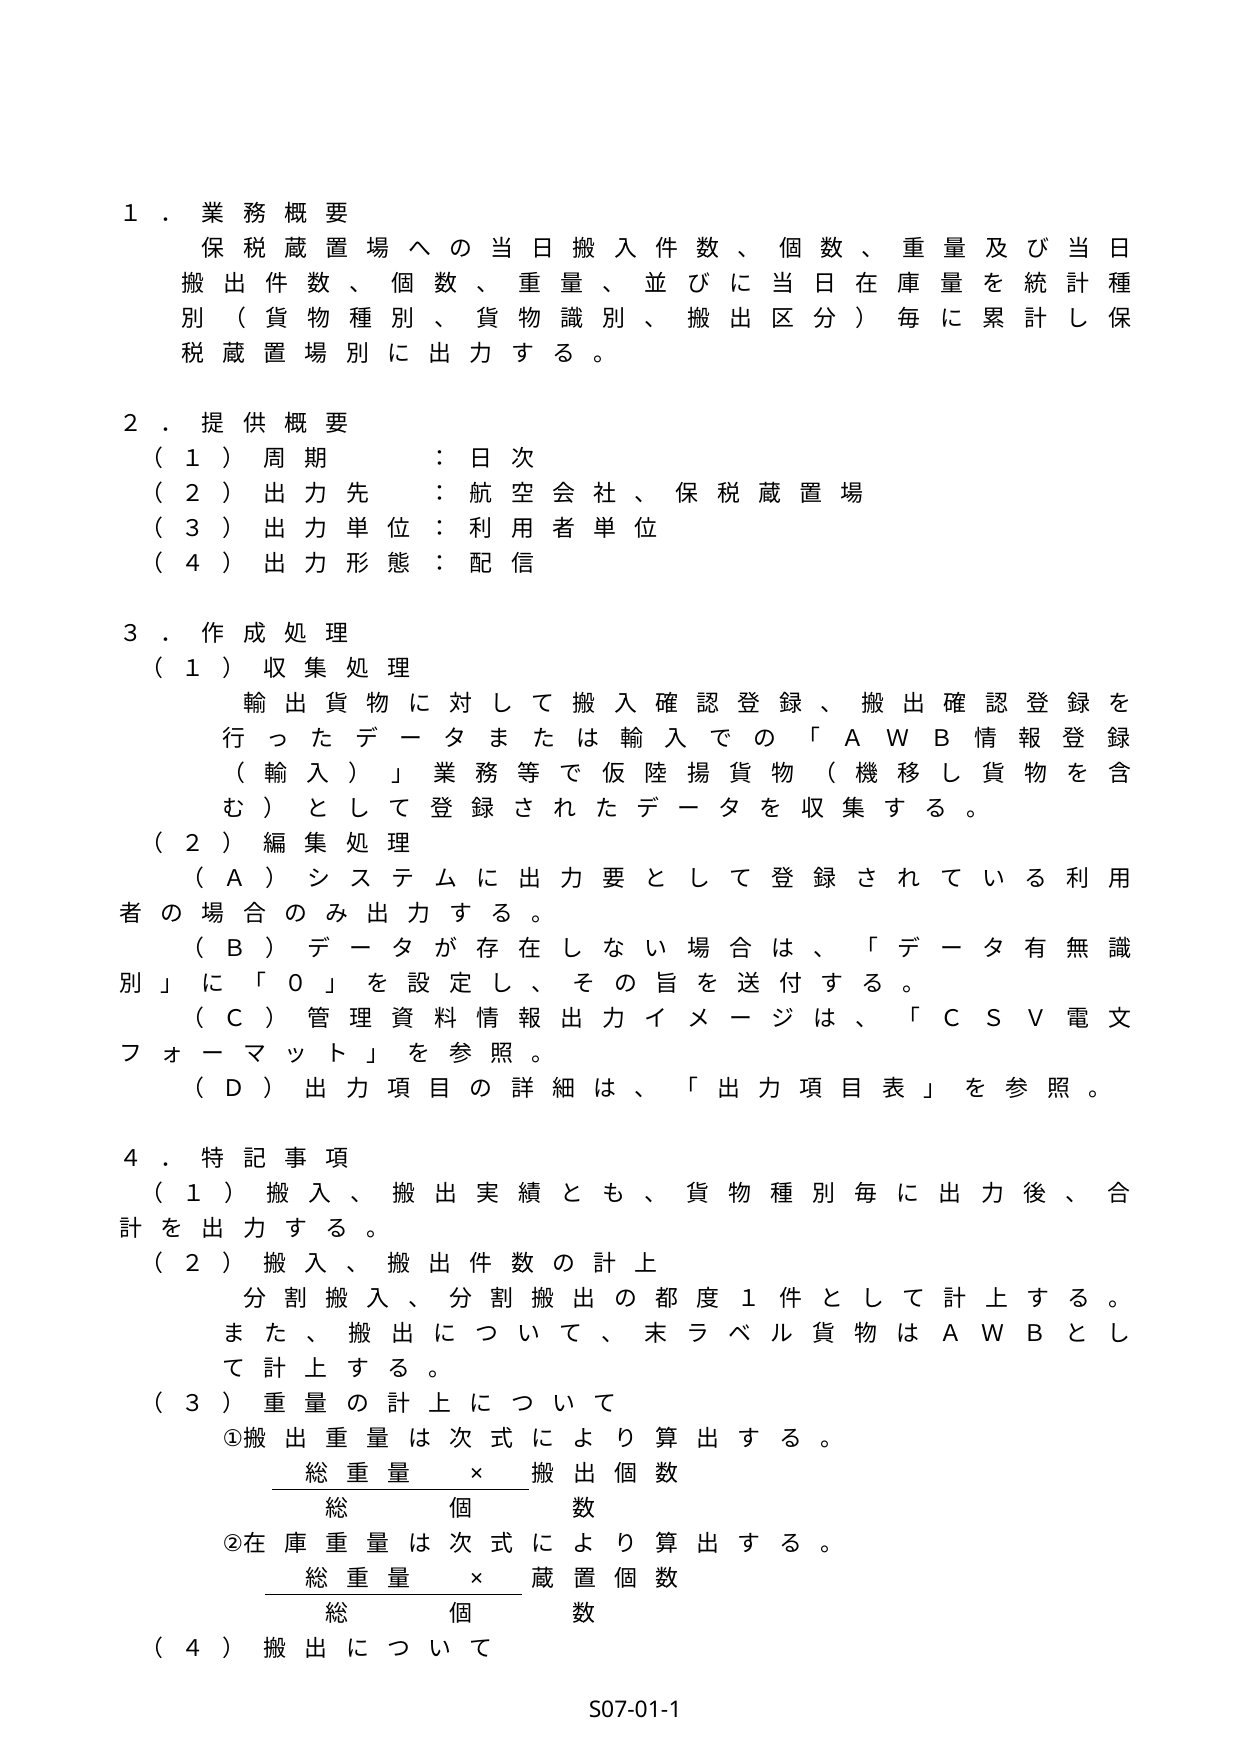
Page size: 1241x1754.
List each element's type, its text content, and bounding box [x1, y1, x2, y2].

text （４）搬出について [119, 1629, 1150, 1664]
text 輸出貨物に対して搬入確認登録、搬出確認登録を行ったデータまたは輸入での「ＡＷＢ情報登録（輸入）」業務等で仮陸揚貨物（機移し貨物を含む）として登録されたデータを収集する。 [202, 684, 1150, 824]
text （Ｃ）管理資料情報出力イメージは、「ＣＳＶ電文フォーマット」を参照。 [119, 999, 1150, 1069]
text 総 個 数 [119, 1489, 1150, 1524]
text １．業務概要 [119, 194, 1150, 229]
text 総重量 × 蔵置個数 [119, 1559, 1150, 1594]
text （Ｂ）データが存在しない場合は、「データ有無識別」に「０」を設定し、その旨を送付する。 [119, 929, 1150, 999]
text （１）周期 ：日次 [119, 439, 1150, 474]
text （１）収集処理 [119, 649, 1150, 684]
text 総 個 数 [119, 1594, 1150, 1629]
text ４．特記事項 [119, 1139, 1150, 1174]
text （Ａ）システムに出力要として登録されている利用者の場合のみ出力する。 [119, 859, 1150, 929]
text （３）重量の計上について [119, 1384, 1150, 1419]
text ②在庫重量は次式により算出する。 [119, 1524, 1150, 1559]
text （４）出力形態：配信 [119, 544, 1150, 579]
text （３）出力単位：利用者単位 [119, 509, 1150, 544]
text ３．作成処理 [119, 614, 1150, 649]
text 保税蔵置場への当日搬入件数、個数、重量及び当日搬出件数、個数、重量、並びに当日在庫量を統計種別（貨物種別、貨物識別、搬出区分）毎に累計し保税蔵置場別に出力する。 [161, 229, 1150, 369]
text （１）搬入、搬出実績とも、貨物種別毎に出力後、合計を出力する。 [119, 1174, 1150, 1244]
text （２）編集処理 [119, 824, 1150, 859]
text （２）搬入、搬出件数の計上 [119, 1244, 1150, 1279]
text （Ｄ）出力項目の詳細は、「出力項目表」を参照。 [119, 1069, 1150, 1104]
text ①搬出重量は次式により算出する。 [119, 1419, 1150, 1454]
text ２．提供概要 [119, 404, 1150, 439]
text （２）出力先 ：航空会社、保税蔵置場 [119, 474, 1150, 509]
text 分割搬入、分割搬出の都度１件として計上する。また、搬出について、末ラベル貨物はＡＷＢとして計上する。 [202, 1279, 1150, 1384]
text 総重量 × 搬出個数 [119, 1454, 1150, 1489]
